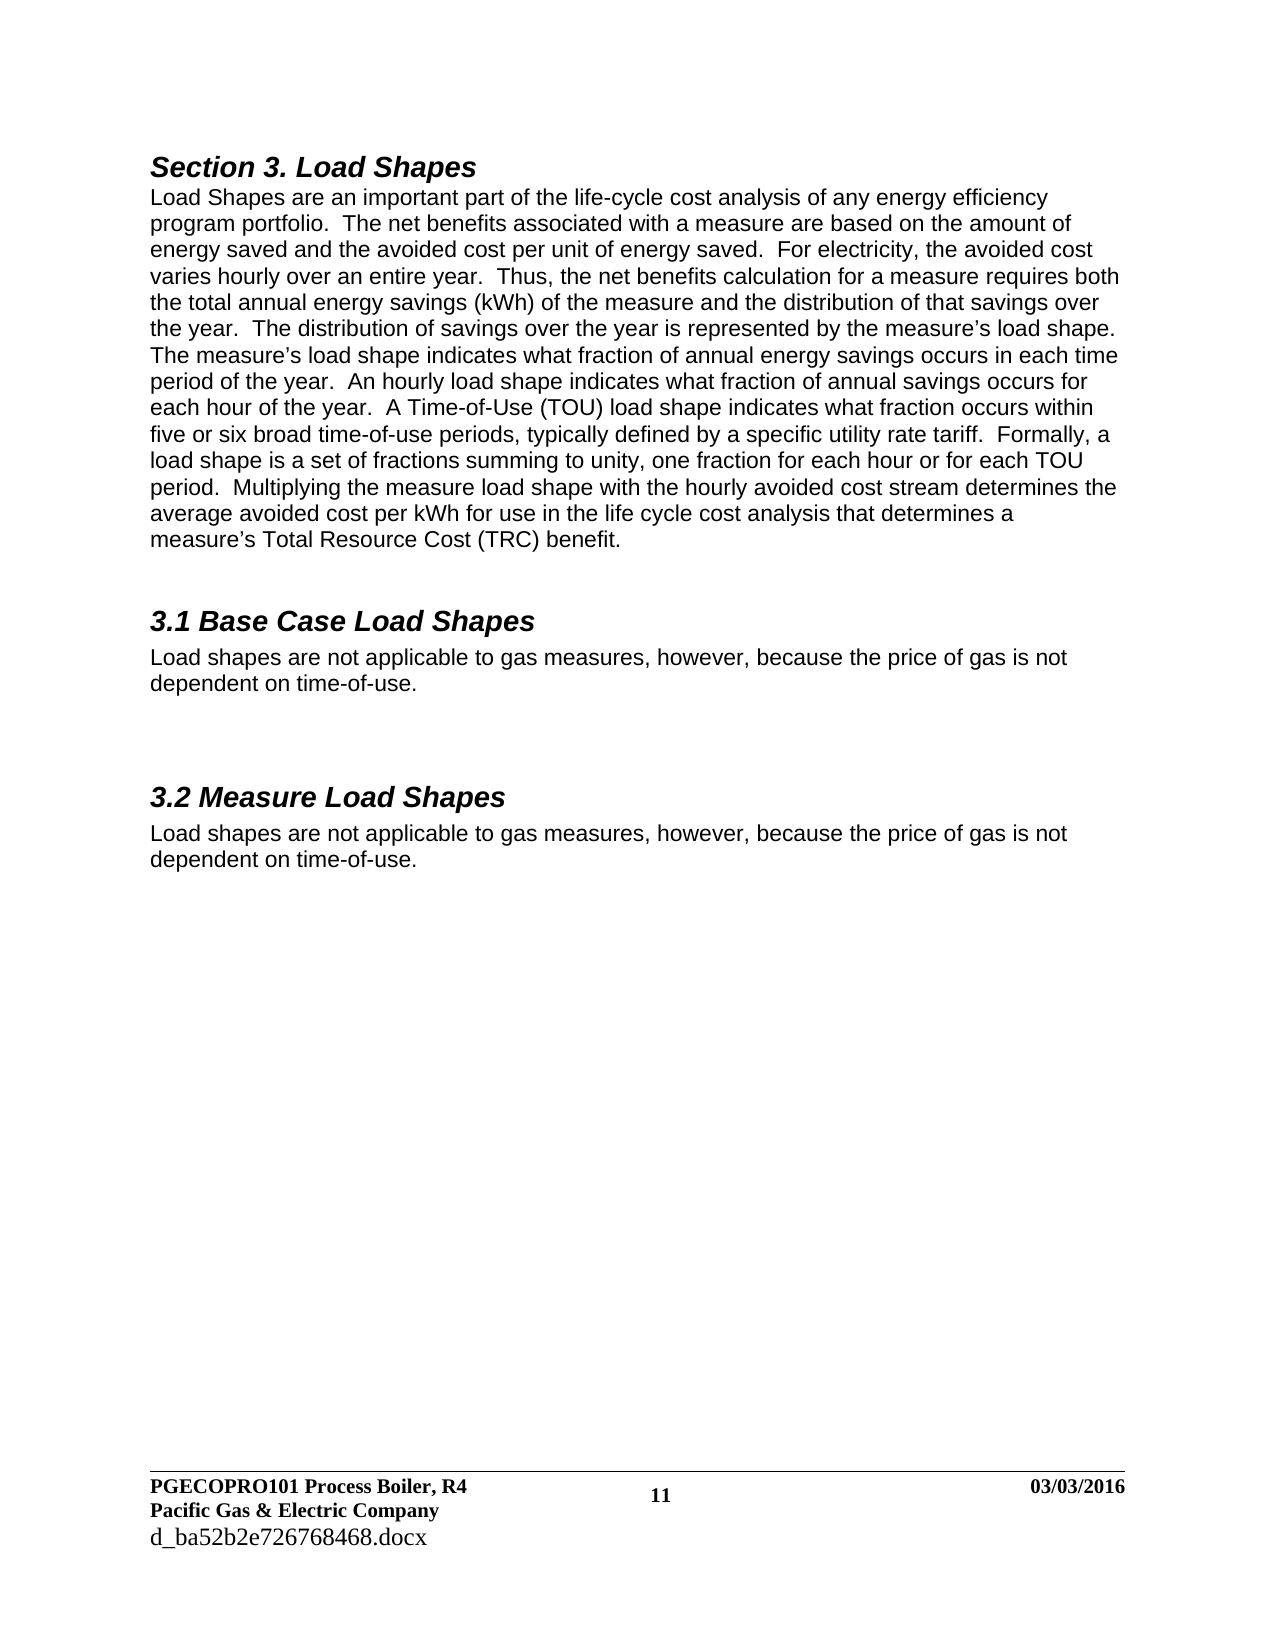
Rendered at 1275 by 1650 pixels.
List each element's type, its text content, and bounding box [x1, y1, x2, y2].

subtitle 3.1 Base Case Load Shapes [150, 604, 1125, 637]
text Load Shapes are an important part of the life-cycle cost analysis of any energy efficiency program portfolio. The net benefits associated with a measure are based on the amount of energy saved and the avoided cost per unit of energy saved. For electricity, the avoided cost varies hourly over an entire year. Thus, the net benefits calculation for a measure requires both the total annual energy savings (kWh) of the measure and the distribution of that savings over the year. The distribution of savings over the year is represented by the measure’s load shape. The measure’s load shape indicates what fraction of annual energy savings occurs in each time period of the year. An hourly load shape indicates what fraction of annual savings occurs for each hour of the year. A Time-of-Use (TOU) load shape indicates what fraction occurs within five or six broad time-of-use periods, typically defined by a specific utility rate tariff. Formally, a load shape is a set of fractions summing to unity, one fraction for each hour or for each TOU period. Multiplying the measure load shape with the hourly avoided cost stream determines the average avoided cost per kWh for use in the life cycle cost analysis that determines a measure’s Total Resource Cost (TRC) benefit. [150, 183, 1125, 552]
subtitle Section 3. Load Shapes [150, 150, 1125, 183]
text Load shapes are not applicable to gas measures, however, because the price of gas is not dependent on time-of-use. [150, 644, 1125, 696]
text Load shapes are not applicable to gas measures, however, because the price of gas is not dependent on time-of-use. [150, 820, 1125, 872]
subtitle 3.2 Measure Load Shapes [150, 780, 1125, 813]
